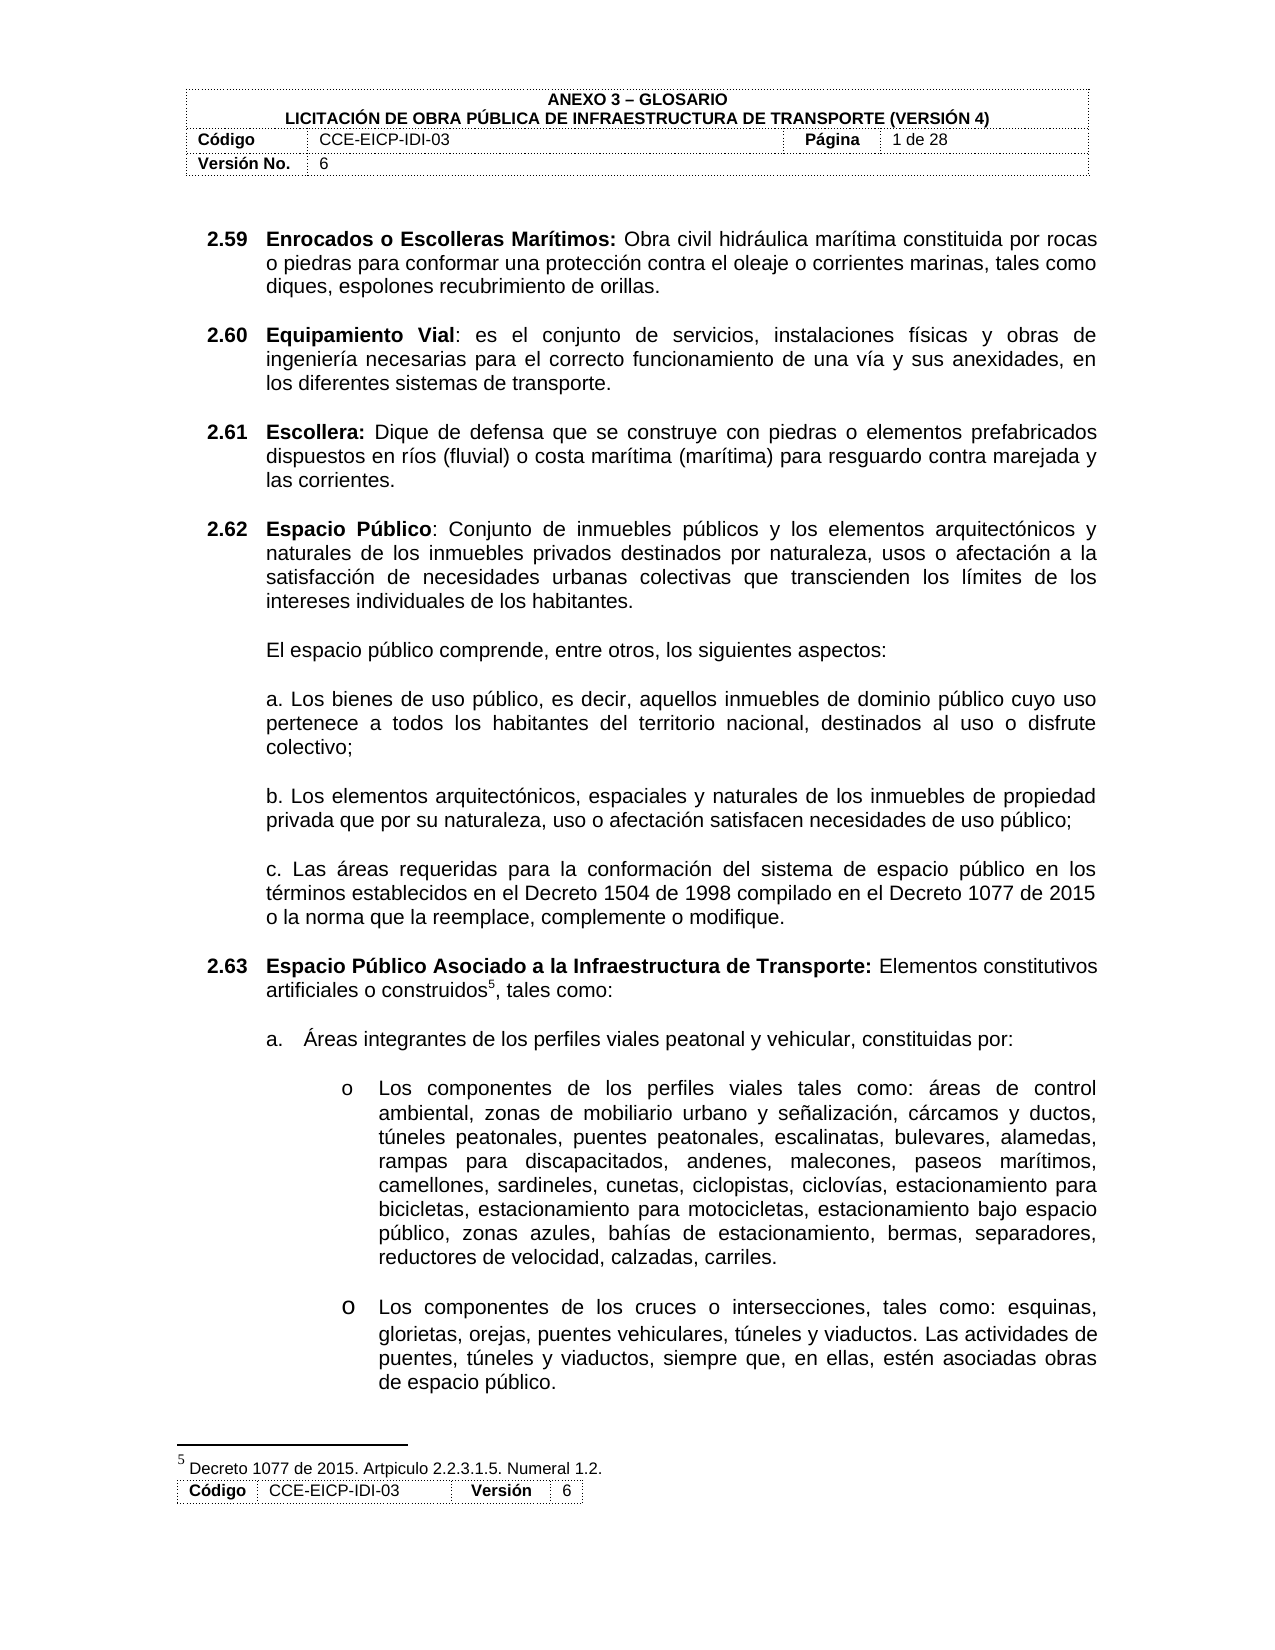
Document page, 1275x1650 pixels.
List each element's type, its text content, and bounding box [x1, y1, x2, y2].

list Los componentes de los perfiles viales tales como: áreas de control ambiental, zonas de mobiliario urbano y señalización, cárcamos y ductos, túneles peatonales, puentes peatonales, escalinatas, bulevares, alamedas, rampas para discapacitados, andenes, malecones, paseos marítimos, camellones, sardineles, cunetas, ciclopistas, ciclovías, estacionamiento para bicicletas, estacionamiento para motocicletas, estacionamiento bajo espacio público, zonas azules, bahías de estacionamiento, bermas, separadores, reductores de velocidad, calzadas, carriles. [341, 1075, 1098, 1269]
list Equipamiento Vial: es el conjunto de servicios, instalaciones físicas y obras de ingeniería necesarias para el correcto funcionamiento de una vía y sus anexidades, en los diferentes sistemas de transporte. [207, 323, 1098, 395]
text El espacio público comprende, entre otros, los siguientes aspectos: [266, 638, 1098, 662]
list Espacio Público Asociado a la Infraestructura de Transporte: Elementos constitutivos artificiales o construidos, tales como: [207, 953, 1098, 1001]
list Enrocados o Escolleras Marítimos: Obra civil hidráulica marítima constituida por rocas o piedras para conformar una protección contra el oleaje o corrientes marinas, tales como diques, espolones recubrimiento de orillas. [207, 226, 1098, 298]
text a. Los bienes de uso público, es decir, aquellos inmuebles de dominio público cuyo uso pertenece a todos los habitantes del territorio nacional, destinados al uso o disfrute colectivo; [266, 687, 1098, 759]
text c. Las áreas requeridas para la conformación del sistema de espacio público en los términos establecidos en el Decreto 1504 de 1998 compilado en el Decreto 1077 de 2015 o la norma que la reemplace, complemente o modifique. [266, 857, 1098, 928]
list Los componentes de los cruces o intersecciones, tales como: esquinas, glorietas, orejas, puentes vehiculares, túneles y viaductos. Las actividades de puentes, túneles y viaductos, siempre que, en ellas, estén asociadas obras de espacio público. [341, 1294, 1098, 1394]
text b. Los elementos arquitectónicos, espaciales y naturales de los inmuebles de propiedad privada que por su naturaleza, uso o afectación satisfacen necesidades de uso público; [266, 784, 1098, 832]
list Escollera: Dique de defensa que se construye con piedras o elementos prefabricados dispuestos en ríos (fluvial) o costa marítima (marítima) para resguardo contra marejada y las corrientes. [207, 420, 1098, 492]
list Áreas integrantes de los perfiles viales peatonal y vehicular, constituidas por: [266, 1026, 1098, 1050]
list Espacio Público: Conjunto de inmuebles públicos y los elementos arquitectónicos y naturales de los inmuebles privados destinados por naturaleza, usos o afectación a la satisfacción de necesidades urbanas colectivas que transcienden los límites de los intereses individuales de los habitantes. [207, 517, 1098, 613]
